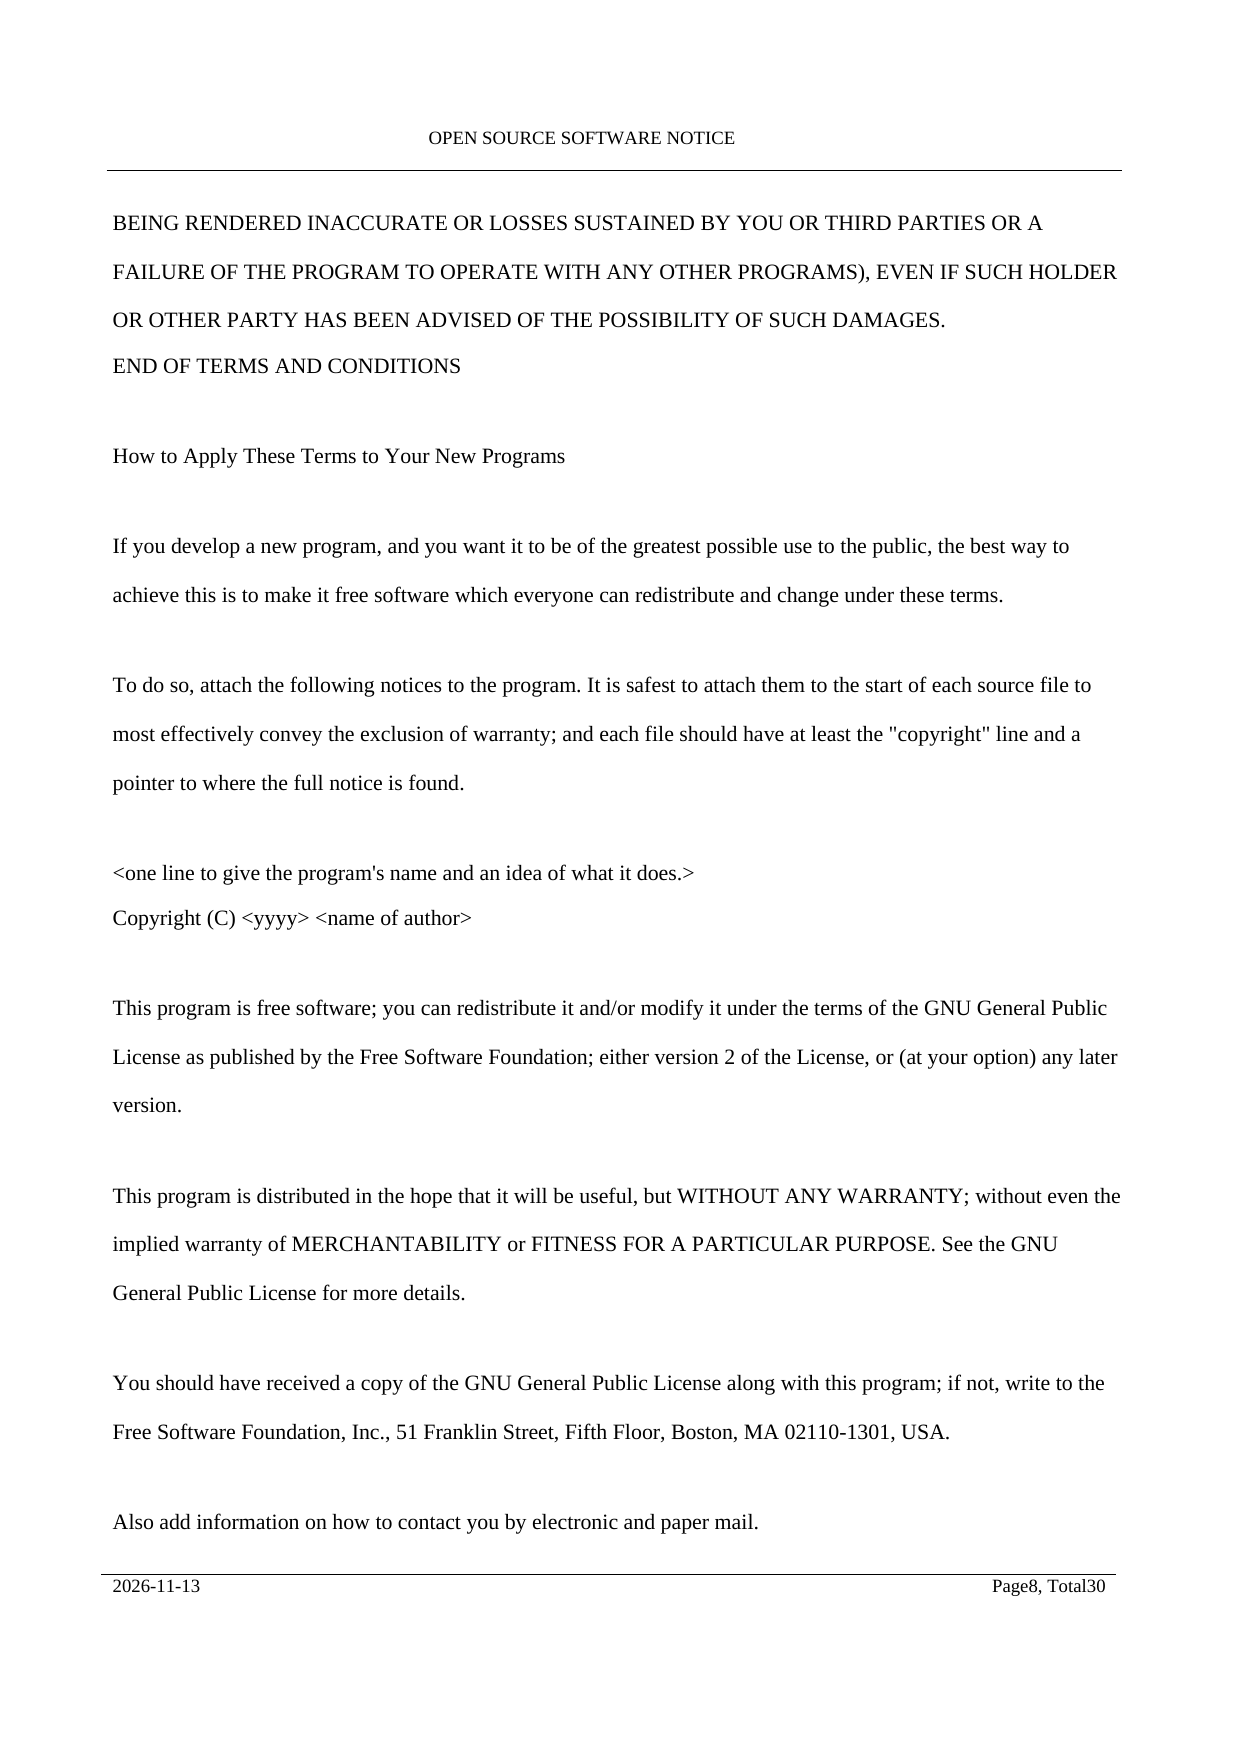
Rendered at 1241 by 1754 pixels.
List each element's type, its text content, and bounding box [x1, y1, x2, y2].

text This program is distributed in the hope that it will be useful, but WITHOUT ANY WARRANTY; without even the implied warranty of MERCHANTABILITY or FITNESS FOR A PARTICULAR PURPOSE. See the GNU General Public License for more details. [112, 1179, 1128, 1309]
text How to Apply These Terms to Your New Programs [112, 439, 1128, 472]
text <one line to give the program's name and an idea of what it does.> [112, 856, 1128, 888]
text If you develop a new program, and you want it to be of the greatest possible use to the public, the best way to achieve this is to make it free software which everyone can redistribute and change under these terms. [112, 529, 1128, 611]
text This program is free software; you can redistribute it and/or modify it under the terms of the GNU General Public License as published by the Free Software Foundation; either version 2 of the License, or (at your option) any later version. [112, 991, 1128, 1121]
text END OF TERMS AND CONDITIONS [112, 349, 1128, 381]
text To do so, attach the following notices to the program. It is safest to attach them to the start of each source file to most effectively convey the exclusion of warranty; and each file should have at least the "copyright" line and a pointer to where the full notice is found. [112, 668, 1128, 798]
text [112, 206, 1128, 336]
text You should have received a copy of the GNU General Public License along with this program; if not, write to the Free Software Foundation, Inc., 51 Franklin Street, Fifth Floor, Boston, MA 02110-1301, USA. [112, 1367, 1128, 1448]
text Copyright (C) <yyyy> <name of author> [112, 901, 1128, 934]
text Also add information on how to contact you by electronic and paper mail. [112, 1506, 1128, 1538]
